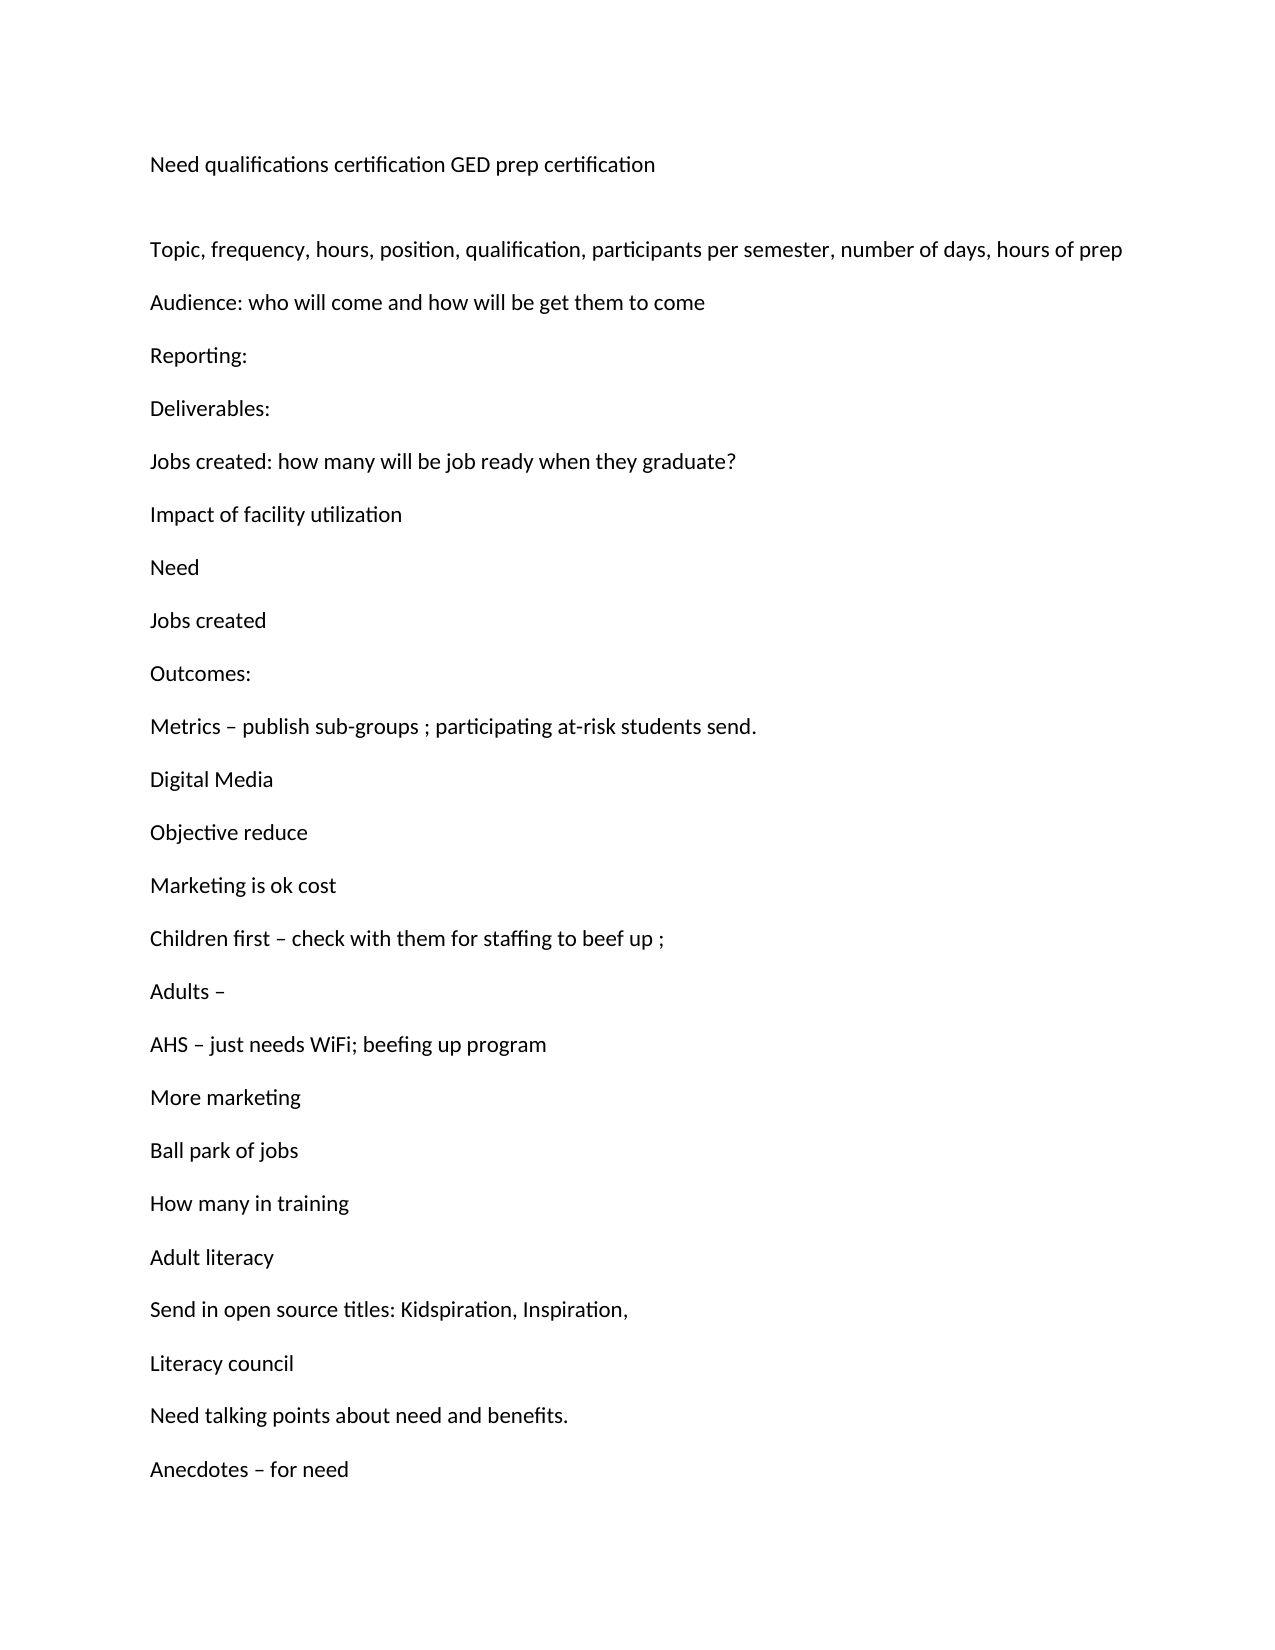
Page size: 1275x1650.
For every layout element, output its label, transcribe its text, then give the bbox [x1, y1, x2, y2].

text Need talking points about need and benefits. [150, 1402, 1125, 1430]
text Need qualifications certification GED prep certification [150, 150, 1125, 178]
text Need [150, 553, 1125, 581]
text Send in open source titles: Kidspiration, Inspiration, [150, 1296, 1125, 1324]
text Topic, frequency, hours, position, qualification, participants per semester, number of days, hours of prep [150, 203, 1125, 263]
text AHS – just needs WiFi; beefing up program [150, 1031, 1125, 1058]
text Jobs created: how many will be job ready when they graduate? [150, 447, 1125, 475]
text Deliverables: [150, 394, 1125, 422]
text How many in training [150, 1189, 1125, 1218]
text Audience: who will come and how will be get them to come [150, 288, 1125, 316]
text Reporting: [150, 341, 1125, 369]
text Adult literacy [150, 1243, 1125, 1271]
text Outcomes: [150, 659, 1125, 687]
text Jobs created [150, 606, 1125, 634]
text Children first – check with them for staffing to beef up ; [150, 924, 1125, 952]
text Digital Media [150, 765, 1125, 793]
text Marketing is ok cost [150, 871, 1125, 899]
text Ball park of jobs [150, 1137, 1125, 1164]
text More marketing [150, 1083, 1125, 1112]
text Anecdotes – for need [150, 1455, 1125, 1483]
text Literacy council [150, 1349, 1125, 1377]
text Objective reduce [150, 818, 1125, 846]
text Metrics – publish sub-groups ; participating at-risk students send. [150, 712, 1125, 740]
text Impact of facility utilization [150, 500, 1125, 528]
text Adults – [150, 977, 1125, 1006]
